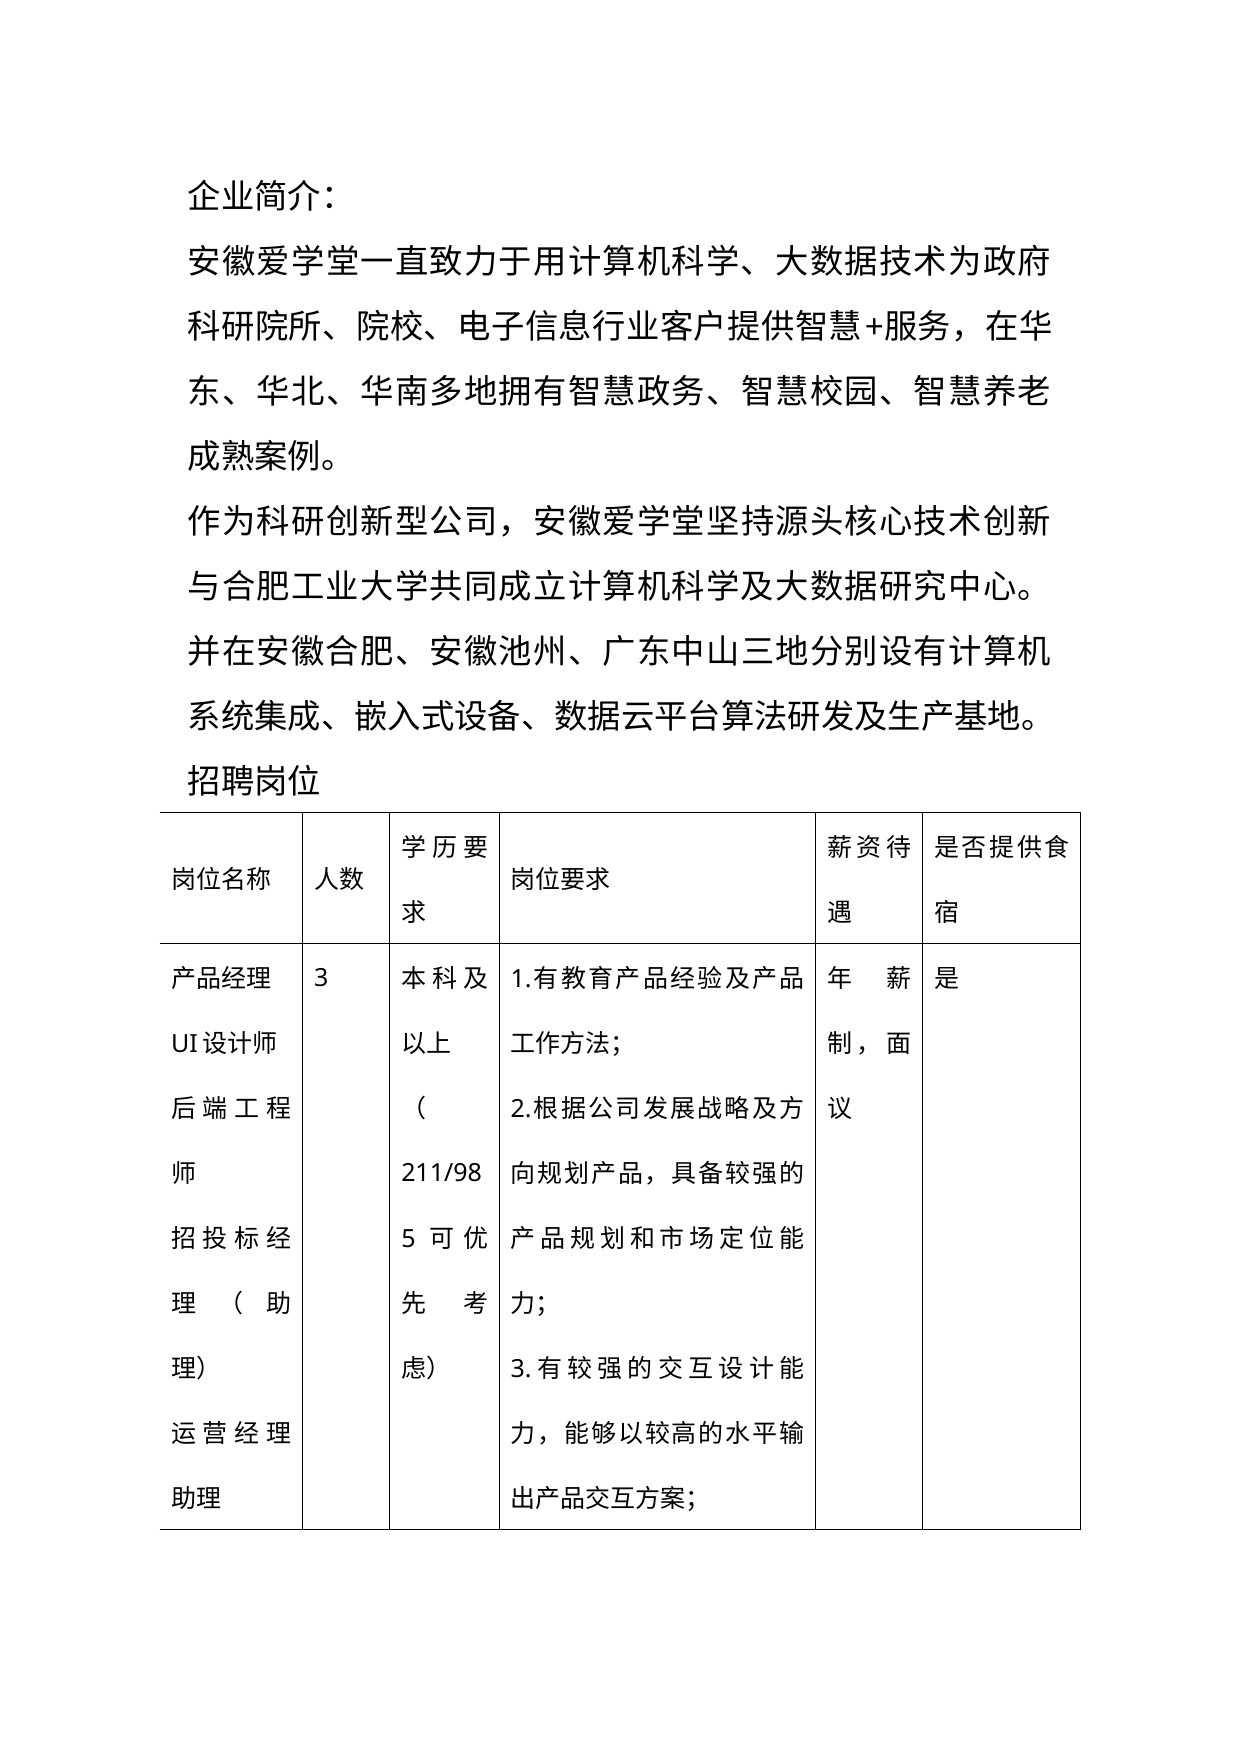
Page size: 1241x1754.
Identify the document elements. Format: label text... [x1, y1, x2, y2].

text 招聘岗位 [187, 747, 1053, 812]
table_header 岗位名称 [160, 813, 302, 943]
table_cell 年薪制，面议 [816, 944, 922, 1529]
table_header 岗位要求 [500, 813, 815, 943]
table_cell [390, 944, 499, 1529]
text 企业简介： [187, 162, 1053, 227]
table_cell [160, 944, 302, 1529]
table_header 学历要求 [390, 813, 499, 943]
table_cell 3 [303, 944, 389, 1529]
table_header 薪资待遇 [816, 813, 922, 943]
table_cell 是 [923, 944, 1080, 1529]
text 安徽爱学堂一直致力于用计算机科学、大数据技术为政府、科研院所、院校、电子信息行业客户提供智慧+服务，在华东、华北、华南多地拥有智慧政务、智慧校园、智慧养老成熟案例。 [187, 227, 1053, 487]
table_header 人数 [303, 813, 389, 943]
table_header 是否提供食宿 [923, 813, 1080, 943]
text 作为科研创新型公司，安徽爱学堂坚持源头核心技术创新，与合肥工业大学共同成立计算机科学及大数据研究中心。并在安徽合肥、安徽池州、广东中山三地分别设有计算机系统集成、嵌入式设备、数据云平台算法研发及生产基地。 [187, 487, 1053, 747]
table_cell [500, 944, 815, 1529]
